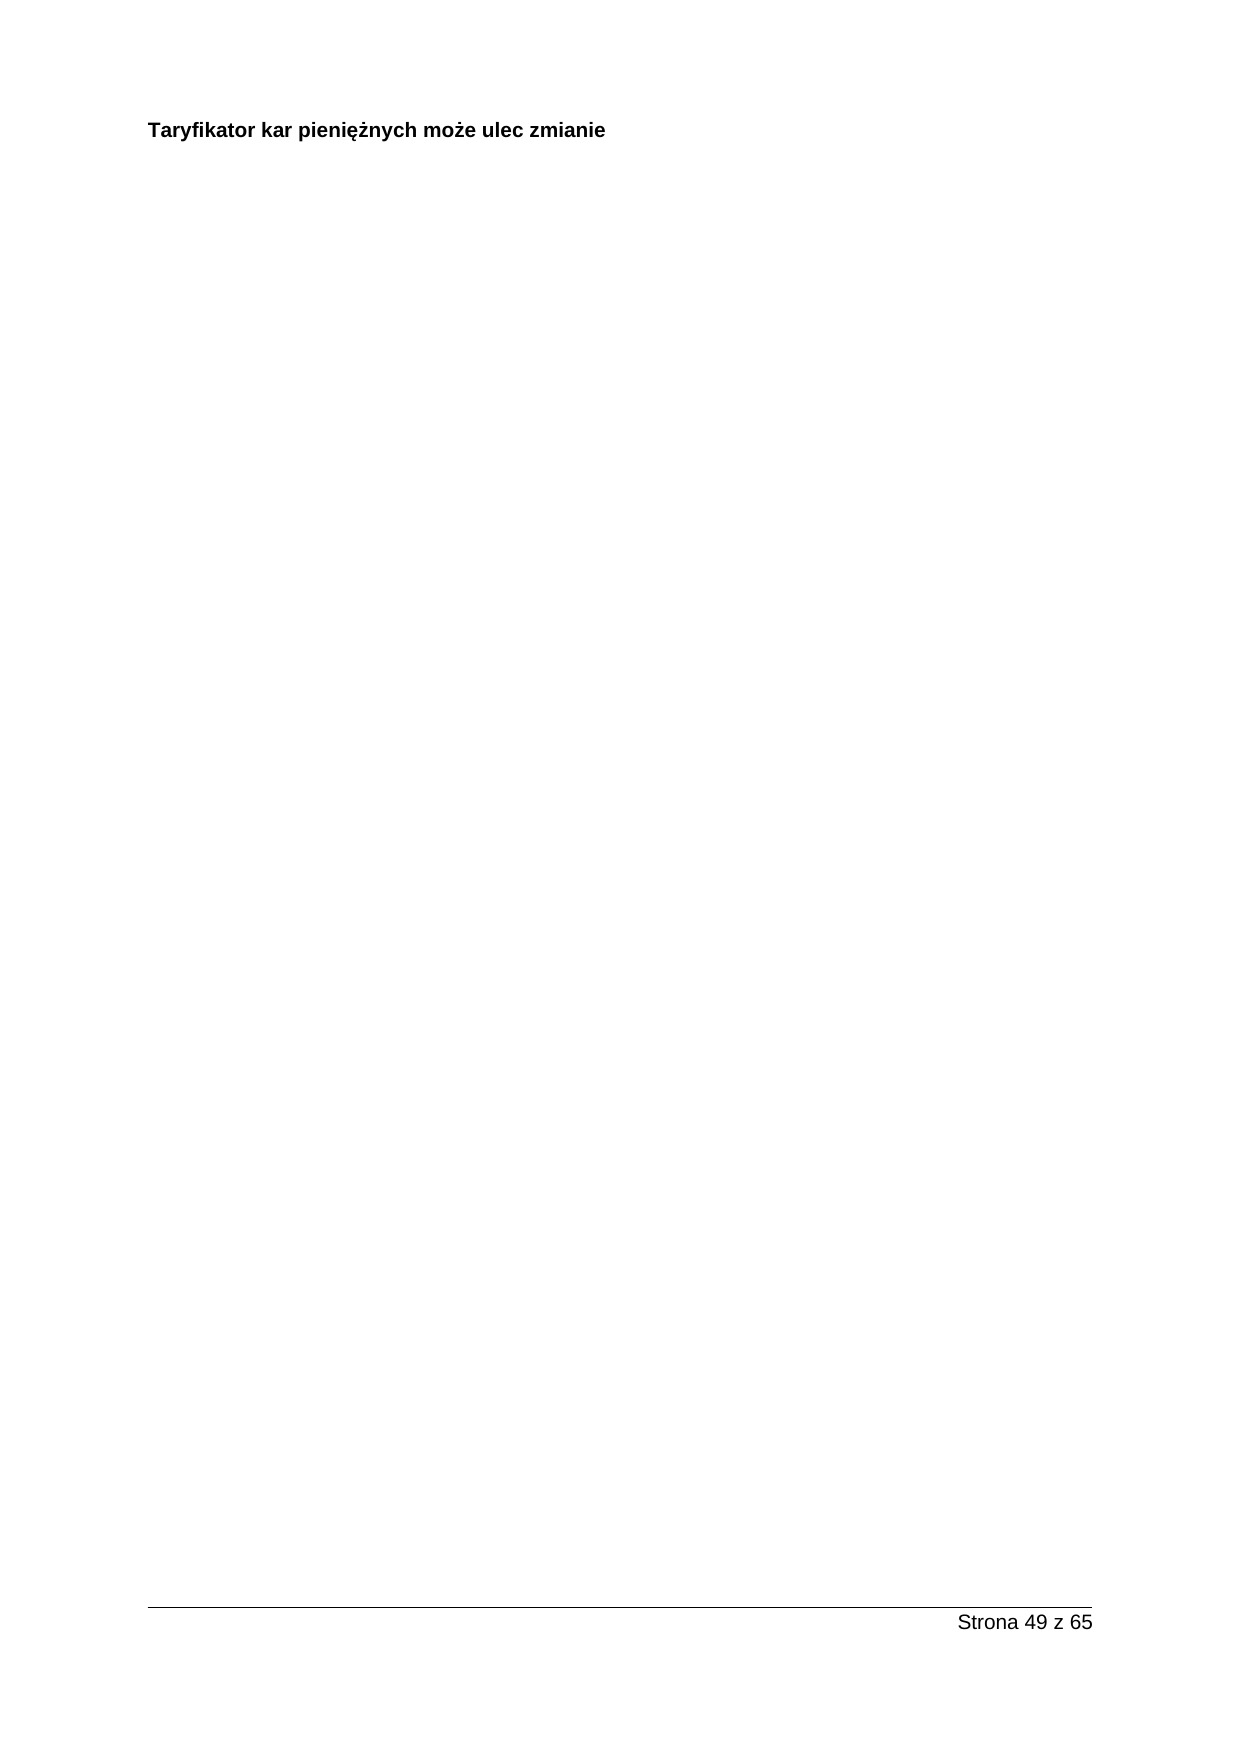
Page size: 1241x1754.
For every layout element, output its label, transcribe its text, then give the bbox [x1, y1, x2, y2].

text Taryfikator kar pieniężnych może ulec zmianie [148, 118, 1092, 142]
